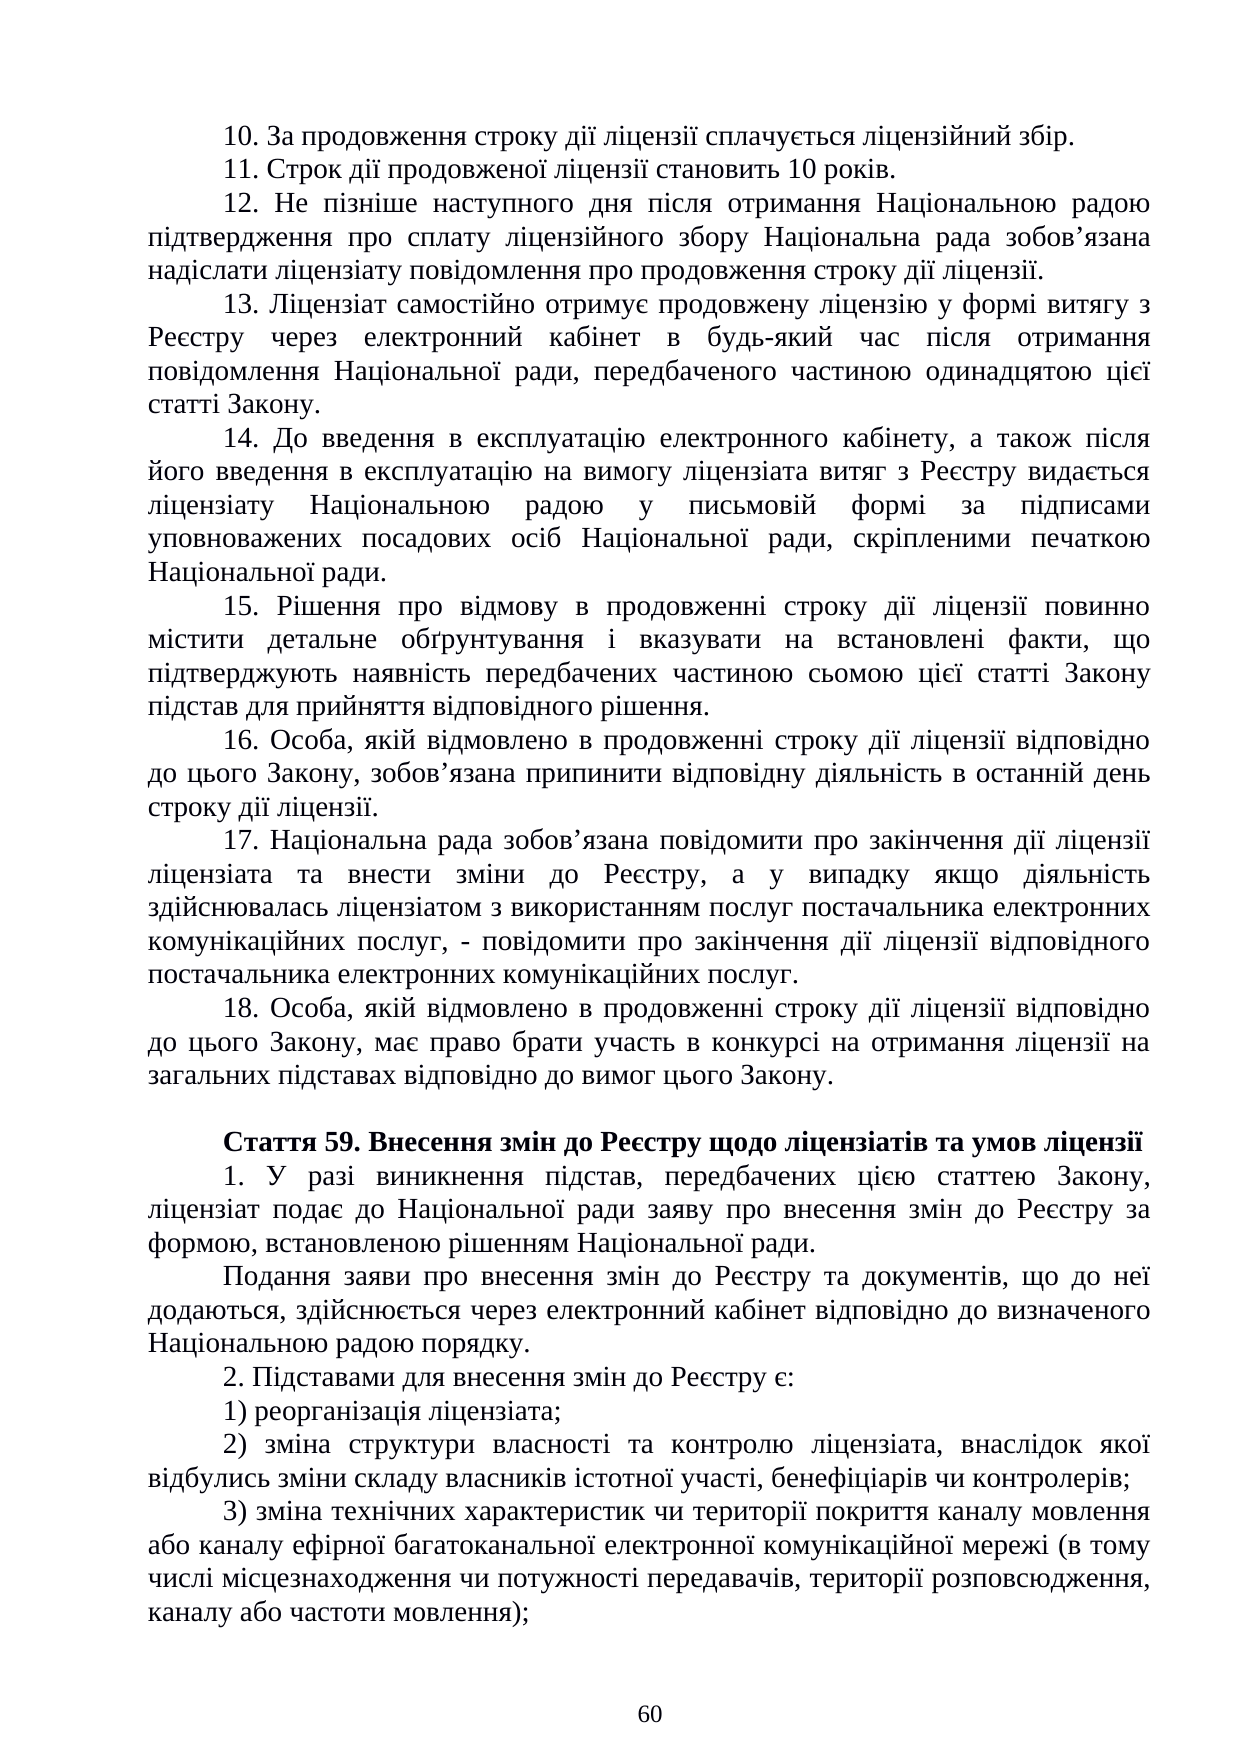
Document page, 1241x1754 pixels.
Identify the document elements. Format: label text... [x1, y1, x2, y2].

text 2. Підставами для внесення змін до Реєстру є: [148, 1359, 1152, 1393]
text 11. Строк дії продовженої ліцензії становить 10 років. [148, 152, 1152, 185]
text 13. Ліцензіат самостійно отримує продовжену ліцензію у формі витягу з Реєстру через електронний кабінет в будь-який час після отримання повідомлення Національної ради, передбаченого частиною одинадцятою цієї статті Закону. [148, 286, 1152, 420]
text 15. Рішення про відмову в продовженні строку дії ліцензії повинно містити детальне обґрунтування і вказувати на встановлені факти, що підтверджують наявність передбачених частиною сьомою цієї статті Закону підстав для прийняття відповідного рішення. [148, 588, 1152, 722]
text 14. До введення в експлуатацію електронного кабінету, а також після його введення в експлуатацію на вимогу ліцензіата витяг з Реєстру видається ліцензіату Національною радою у письмовій формі за підписами уповноважених посадових осіб Національної ради, скріпленими печаткою Національної ради. [148, 420, 1152, 588]
text 17. Національна рада зобов’язана повідомити про закінчення дії ліцензії ліцензіата та внести зміни до Реєстру, а у випадку якщо діяльність здійснювалась ліцензіатом з використанням послуг постачальника електронних комунікаційних послуг, - повідомити про закінчення дії ліцензії відповідного постачальника електронних комунікаційних послуг. [148, 822, 1152, 990]
text 2) зміна структури власності та контролю ліцензіата, внаслідок якої відбулись зміни складу власників істотної участі, бенефіціарів чи контролерів; [148, 1426, 1152, 1493]
subtitle Стаття 59. Внесення змін до Реєстру щодо ліцензіатів та умов ліцензії [148, 1124, 1152, 1158]
text 1) реорганізація ліцензіата; [148, 1393, 1152, 1426]
text 16. Особа, якій відмовлено в продовженні строку дії ліцензії відповідно до цього Закону, зобов’язана припинити відповідну діяльність в останній день строку дії ліцензії. [148, 722, 1152, 822]
text 3) зміна технічних характеристик чи території покриття каналу мовлення або каналу ефірної багатоканальної електронної комунікаційної мережі (в тому числі місцезнаходження чи потужності передавачів, території розповсюдження, каналу або частоти мовлення); [148, 1493, 1152, 1627]
text 1. У разі виникнення підстав, передбачених цією статтею Закону, ліцензіат подає до Національної ради заяву про внесення змін до Реєстру за формою, встановленою рішенням Національної ради. [148, 1158, 1152, 1258]
text 10. За продовження строку дії ліцензії сплачується ліцензійний збір. [148, 118, 1152, 152]
text 12. Не пізніше наступного дня після отримання Національною радою підтвердження про сплату ліцензійного збору Національна рада зобов’язана надіслати ліцензіату повідомлення про продовження строку дії ліцензії. [148, 185, 1152, 286]
text 18. Особа, якій відмовлено в продовженні строку дії ліцензії відповідно до цього Закону, має право брати участь в конкурсі на отримання ліцензії на загальних підставах відповідно до вимог цього Закону. [148, 990, 1152, 1091]
text Подання заяви про внесення змін до Реєстру та документів, що до неї додаються, здійснюється через електронний кабінет відповідно до визначеного Національною радою порядку. [148, 1258, 1152, 1359]
